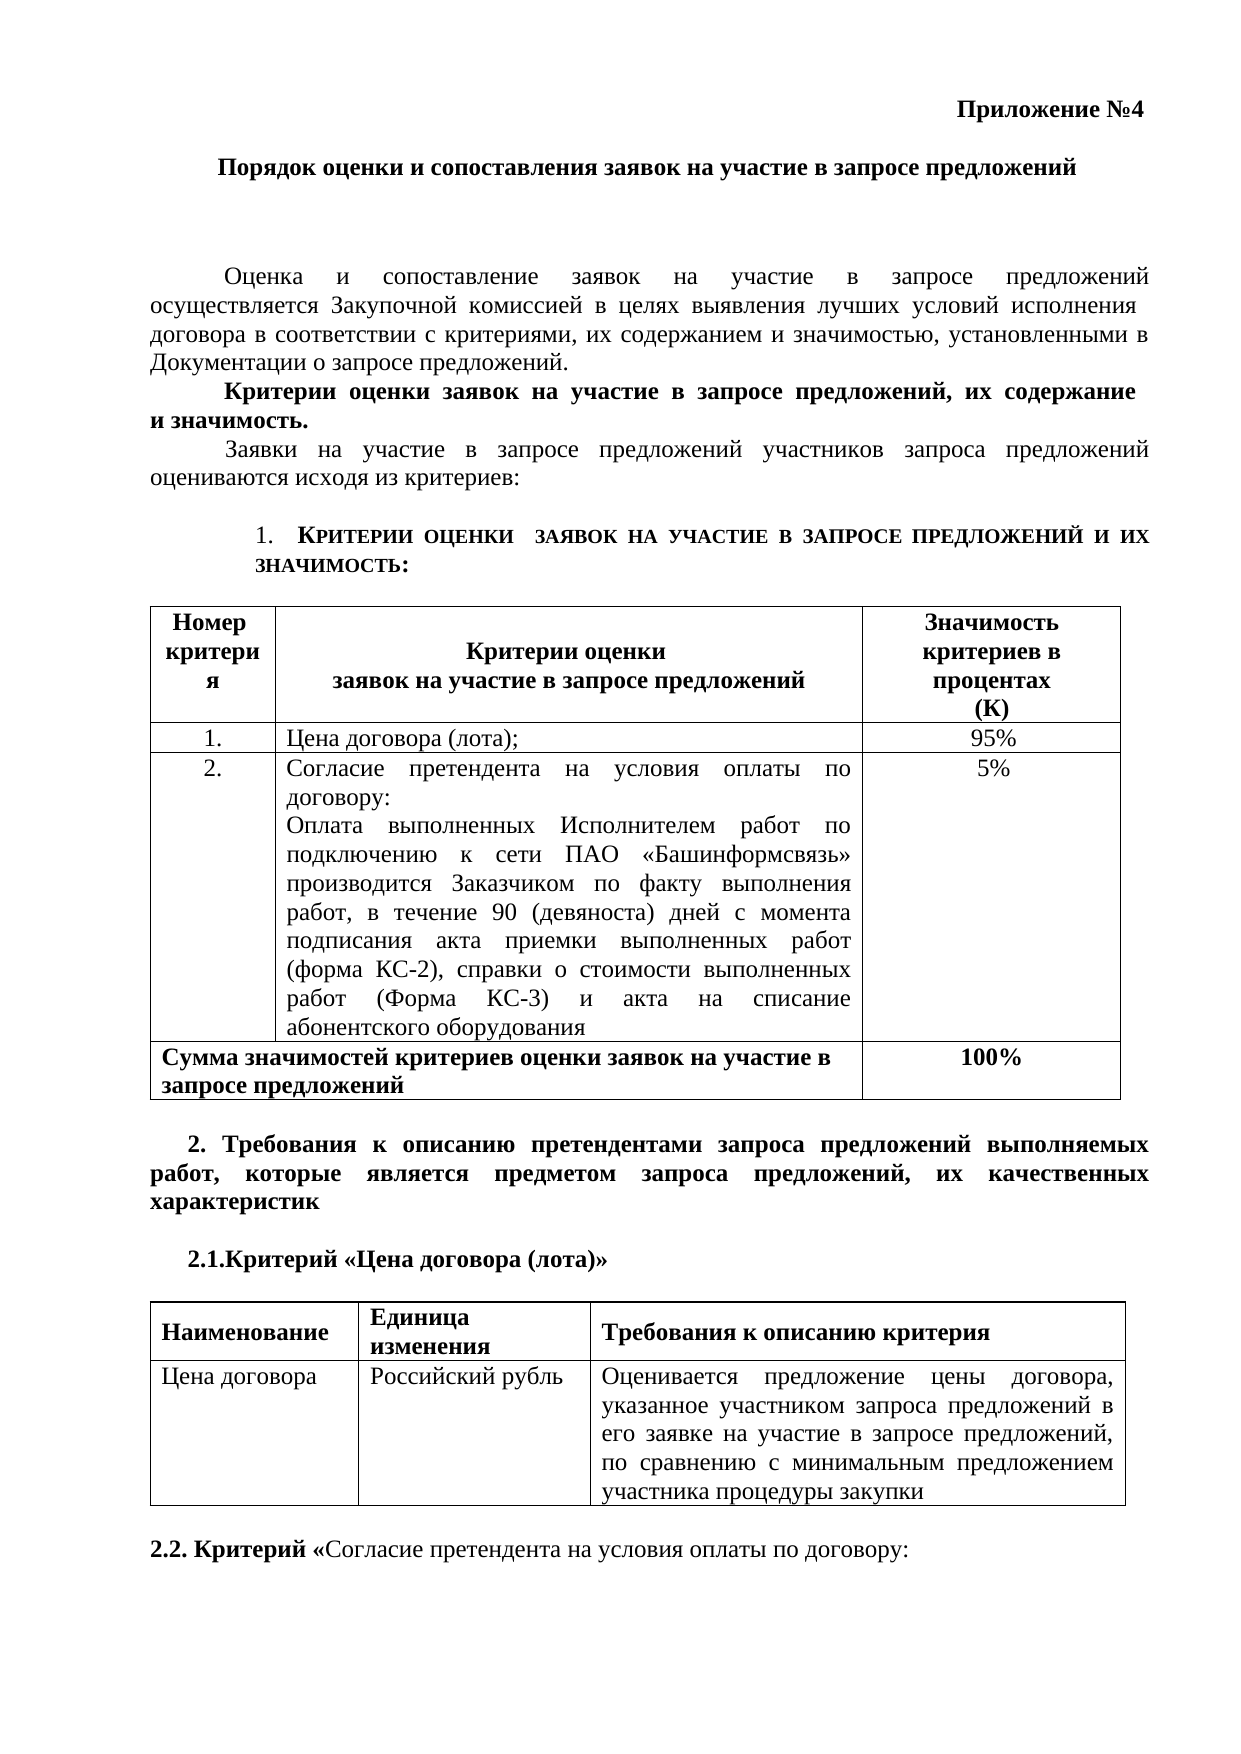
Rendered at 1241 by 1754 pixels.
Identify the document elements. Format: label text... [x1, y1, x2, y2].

text Приложение №4 [150, 94, 1144, 123]
text Оценка и сопоставление заявок на участие в запросе предложений осуществляется Закупочной комиссией в целях выявления лучших условий исполнения договора в соответствии с критериями, их содержанием и значимостью, установленными в Документации о запросе предложений. [150, 261, 1150, 376]
text Критерии оценки заявок на участие в запросе предложений, их содержание и значимость. [150, 376, 1150, 434]
table_cell Российский рубль [359, 1361, 590, 1505]
table_header Критерии оценки заявок на участие в запросе предложений [276, 607, 862, 722]
list Критерии оценки заявок на участие в ЗАПРОСЕ ПРЕДЛОЖЕНИЙ и их значимость: [255, 520, 1150, 577]
table_cell Оценивается предложение цены договора, указанное участником запроса предложений в его заявке на участие в запросе предложений, по сравнению с минимальным предложением участника процедуры закупки [591, 1361, 1125, 1505]
text Порядок оценки и сопоставления заявок на участие в запросе предложений [150, 152, 1144, 181]
table_header Единица изменения [359, 1303, 590, 1360]
table_header Номер критерия [151, 607, 275, 722]
table_cell Цена договора [151, 1361, 358, 1505]
subtitle Заявки на участие в запросе предложений участников запроса предложений оцениваются исходя из критериев: [150, 434, 1150, 491]
table_cell 100% [863, 1042, 1120, 1099]
table_cell Цена договора (лота); [276, 723, 862, 752]
table_header Значимость критериев в процентах (К) [863, 607, 1120, 722]
table_cell 2. [151, 753, 275, 1041]
table_cell 95% [863, 723, 1120, 752]
text 2.1.Критерий «Цена договора (лота)» [187, 1244, 1150, 1273]
text 2.2. Критерий «Согласие претендента на условия оплаты по договору: [150, 1534, 1150, 1563]
table_cell Сумма значимостей критериев оценки заявок на участие в запросе предложений [151, 1042, 862, 1099]
text 2. Требования к описанию претендентами запроса предложений выполняемых работ, которые является предметом запроса предложений, их качественных характеристик [150, 1129, 1150, 1215]
table_header Наименование [151, 1303, 358, 1360]
table_cell Согласие претендента на условия оплаты по договору: Оплата выполненных Исполнителем работ по подключению к сети ПАО «Башинформсвязь» производится Заказчиком по факту выполнения работ, в течение 90 (девяноста) дней с момента подписания акта приемки выполненных работ (форма КС-2), справки о стоимости выполненных работ (Форма КС-3) и акта на списание абонентского оборудования [276, 753, 862, 1041]
table_header Требования к описанию критерия [591, 1303, 1125, 1360]
table_cell 1. [151, 723, 275, 752]
table_cell 5% [863, 753, 1120, 1041]
